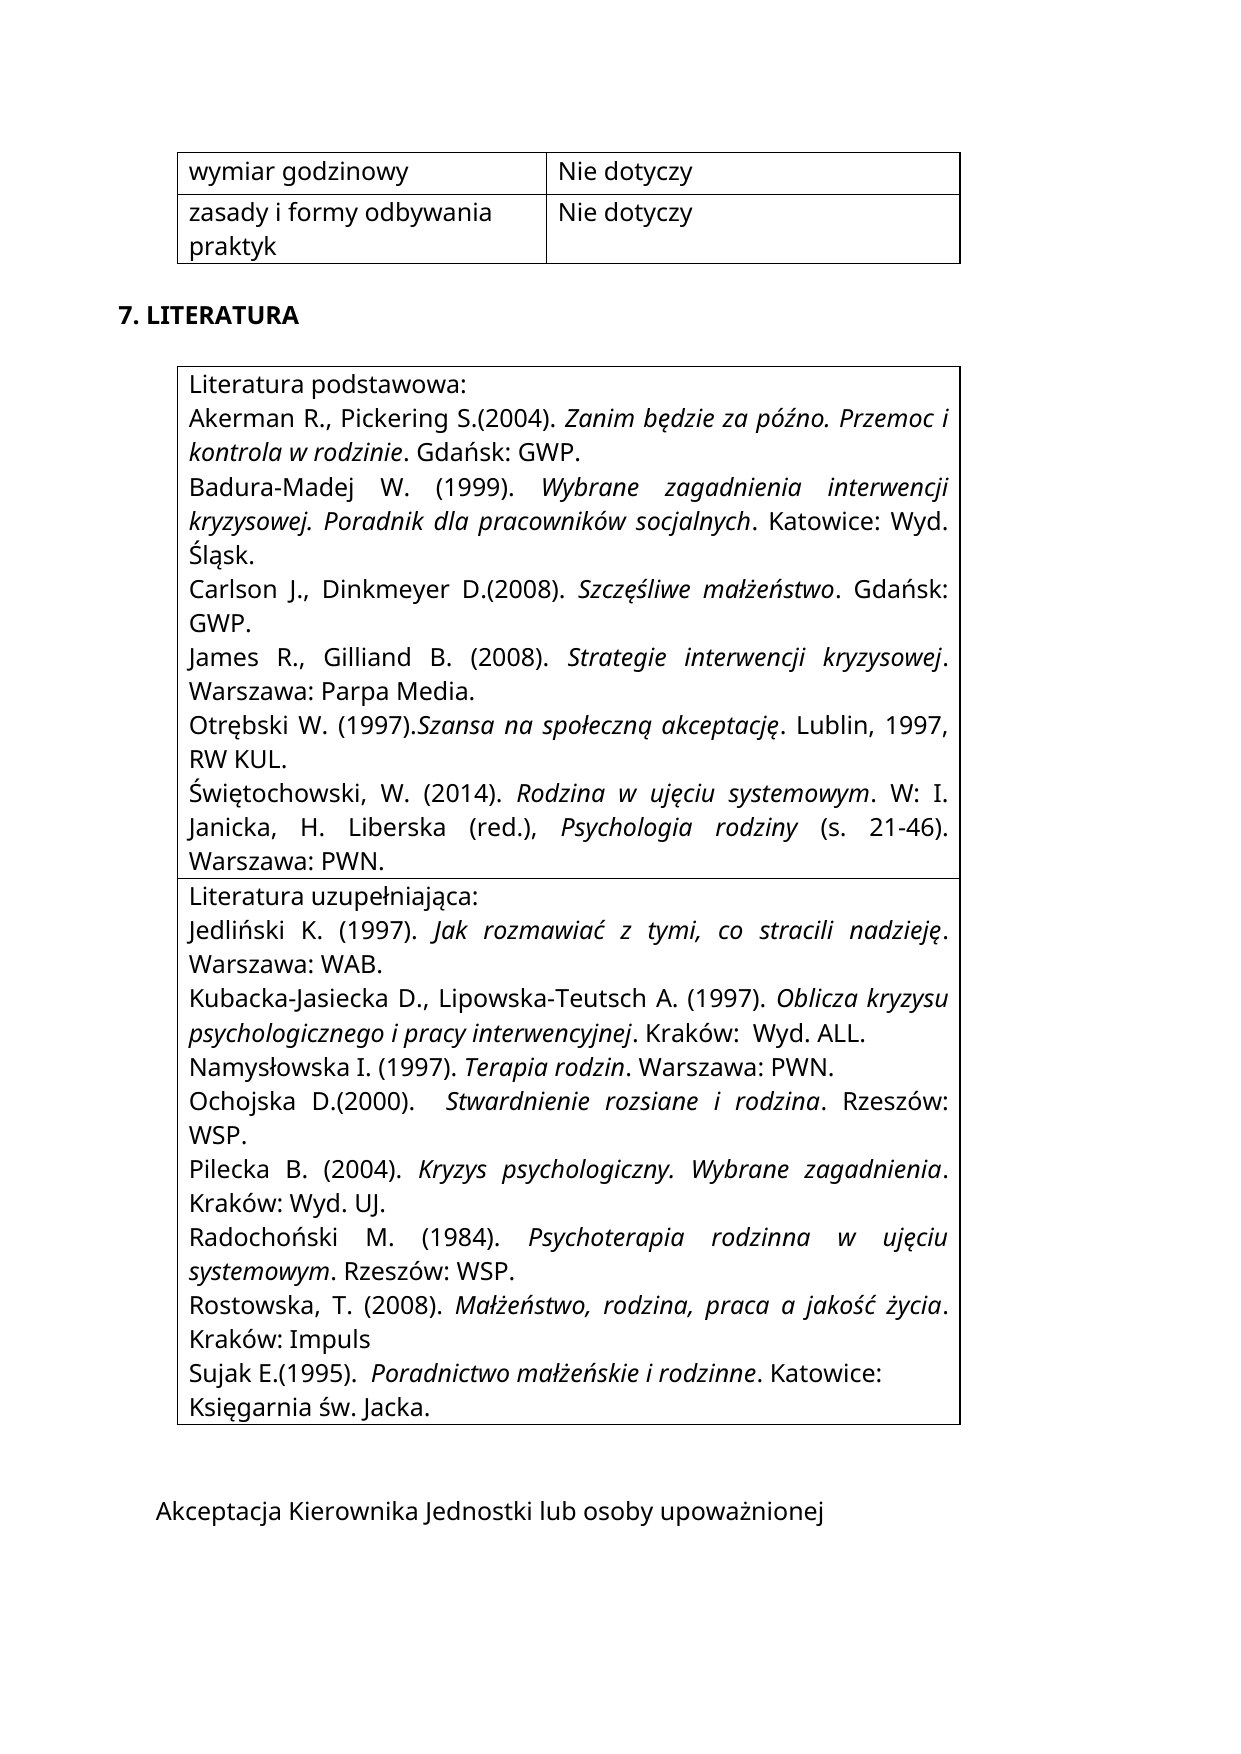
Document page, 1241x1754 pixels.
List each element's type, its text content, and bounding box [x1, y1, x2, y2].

table_cell zasady i formy odbywania praktyk [178, 195, 546, 263]
table_header wymiar godzinowy [178, 153, 546, 193]
table_header Literatura podstawowa: Akerman R., Pickering S.(2004). Zanim będzie za późno. Przemoc i kontrola w rodzinie. Gdańsk: GWP. Badura-Madej W. (1999). Wybrane zagadnienia interwencji kryzysowej. Poradnik dla pracowników socjalnych. Katowice: Wyd. Śląsk. Carlson J., Dinkmeyer D.(2008). Szczęśliwe małżeństwo. Gdańsk: GWP. James R., Gilliand B. (2008). Strategie interwencji kryzysowej. Warszawa: Parpa Media. Otrębski W. (1997).Szansa na społeczną akceptację. Lublin, 1997, RW KUL. Świętochowski, W. (2014). Rodzina w ujęciu systemowym. W: I. Janicka, H. Liberska (red.), Psychologia rodziny (s. 21-46). Warszawa: PWN. [178, 367, 959, 878]
table_cell Nie dotyczy [547, 195, 959, 263]
table_cell Literatura uzupełniająca: Jedliński K. (1997). Jak rozmawiać z tymi, co stracili nadzieję. Warszawa: WAB. Kubacka-Jasiecka D., Lipowska-Teutsch A. (1997). Oblicza kryzysu psychologicznego i pracy interwencyjnej. Kraków: Wyd. ALL. Namysłowska I. (1997). Terapia rodzin. Warszawa: PWN. Ochojska D.(2000). Stwardnienie rozsiane i rodzina. Rzeszów: WSP. Pilecka B. (2004). Kryzys psychologiczny. Wybrane zagadnienia. Kraków: Wyd. UJ. Radochoński M. (1984). Psychoterapia rodzinna w ujęciu systemowym. Rzeszów: WSP. Rostowska, T. (2008). Małżeństwo, rodzina, praca a jakość życia. Kraków: Impuls Sujak E.(1995). Poradnictwo małżeńskie i rodzinne. Katowice: Księgarnia św. Jacka. [178, 879, 959, 1424]
text Akceptacja Kierownika Jednostki lub osoby upoważnionej [156, 1493, 1122, 1527]
text 7. LITERATURA [118, 298, 1122, 332]
table_header Nie dotyczy [547, 153, 959, 193]
